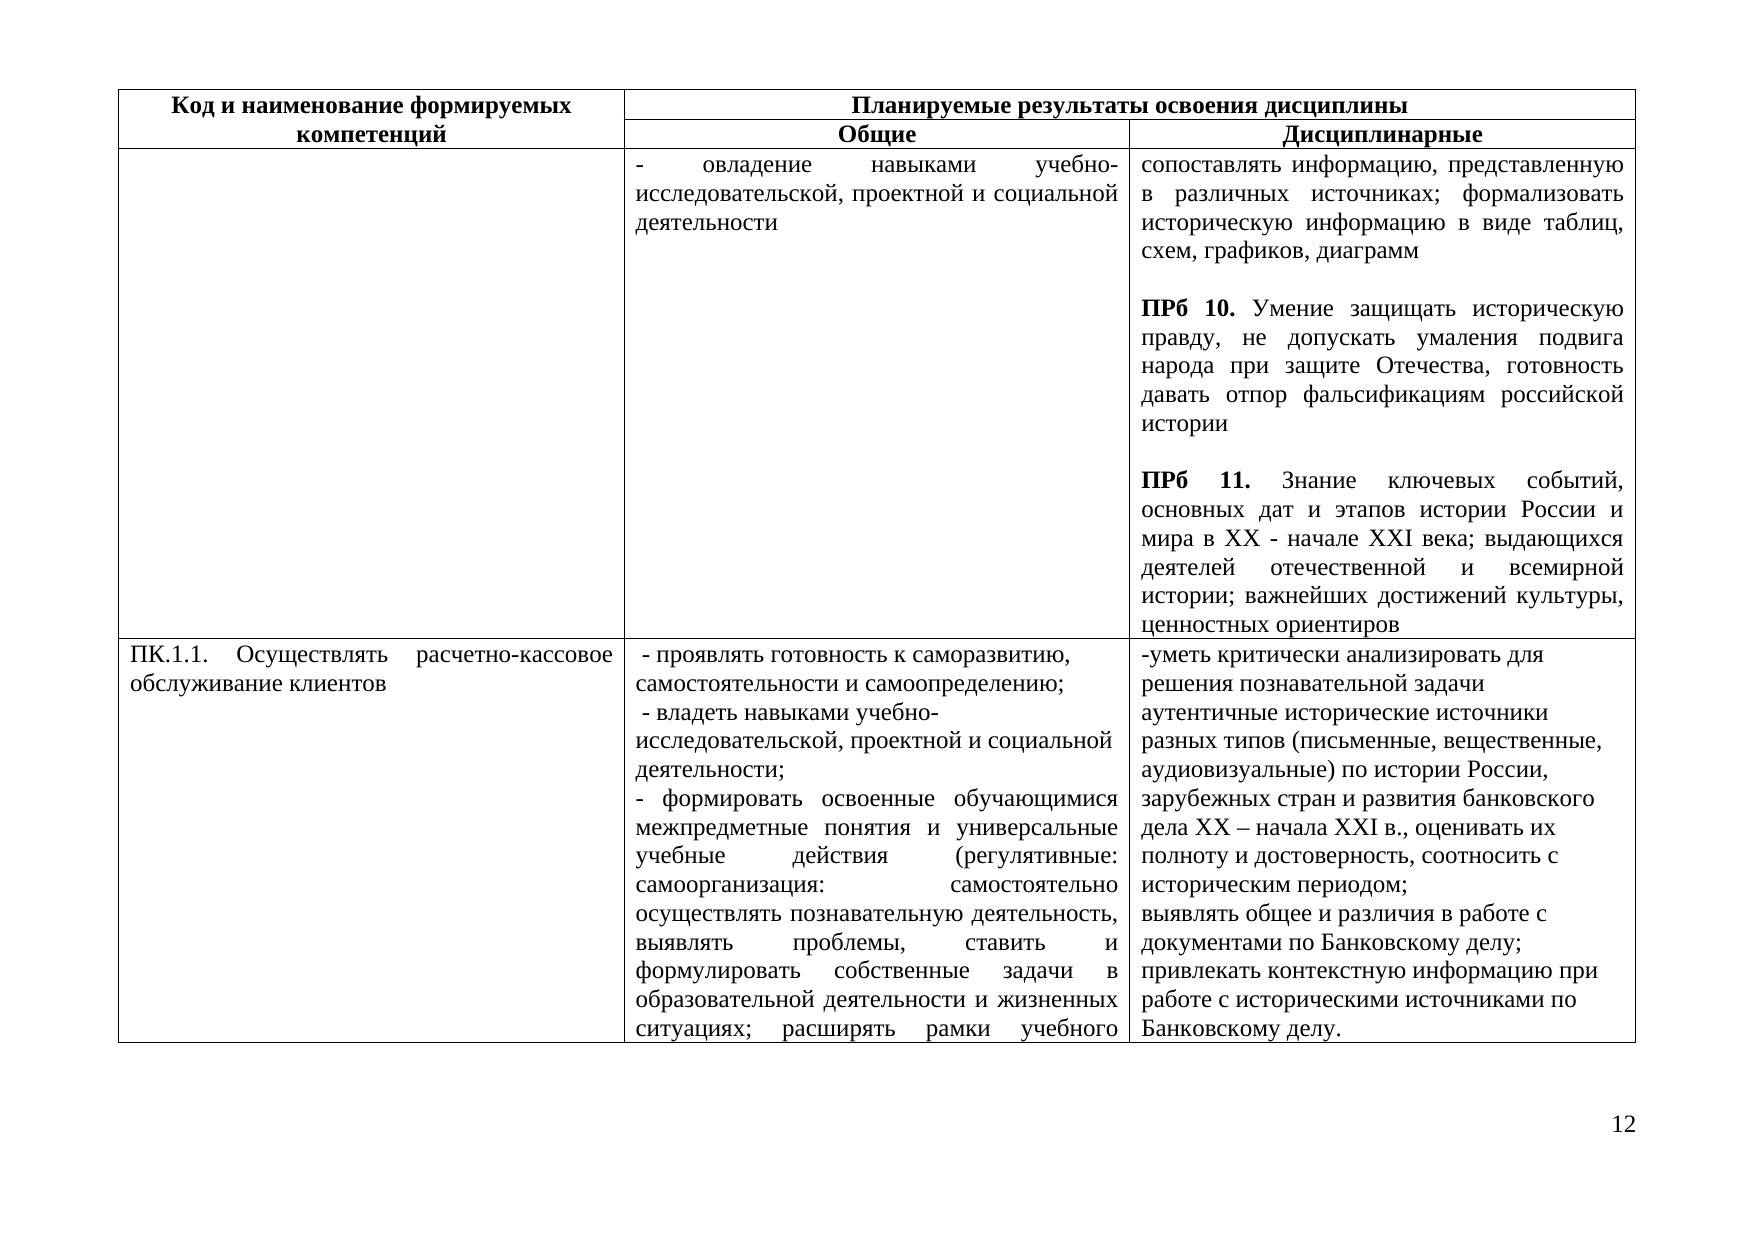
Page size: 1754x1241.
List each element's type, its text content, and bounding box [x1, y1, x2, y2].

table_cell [1130, 149, 1635, 638]
table_cell Дисциплинарные [1130, 120, 1635, 148]
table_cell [119, 149, 624, 638]
table_header Планируемые результаты освоения дисциплины [625, 90, 1635, 118]
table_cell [1130, 639, 1635, 1042]
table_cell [625, 639, 1129, 1042]
table_cell Общие [625, 120, 1129, 148]
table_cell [119, 639, 624, 1042]
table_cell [625, 149, 1129, 638]
table_header Код и наименование формируемых компетенций [119, 90, 624, 148]
